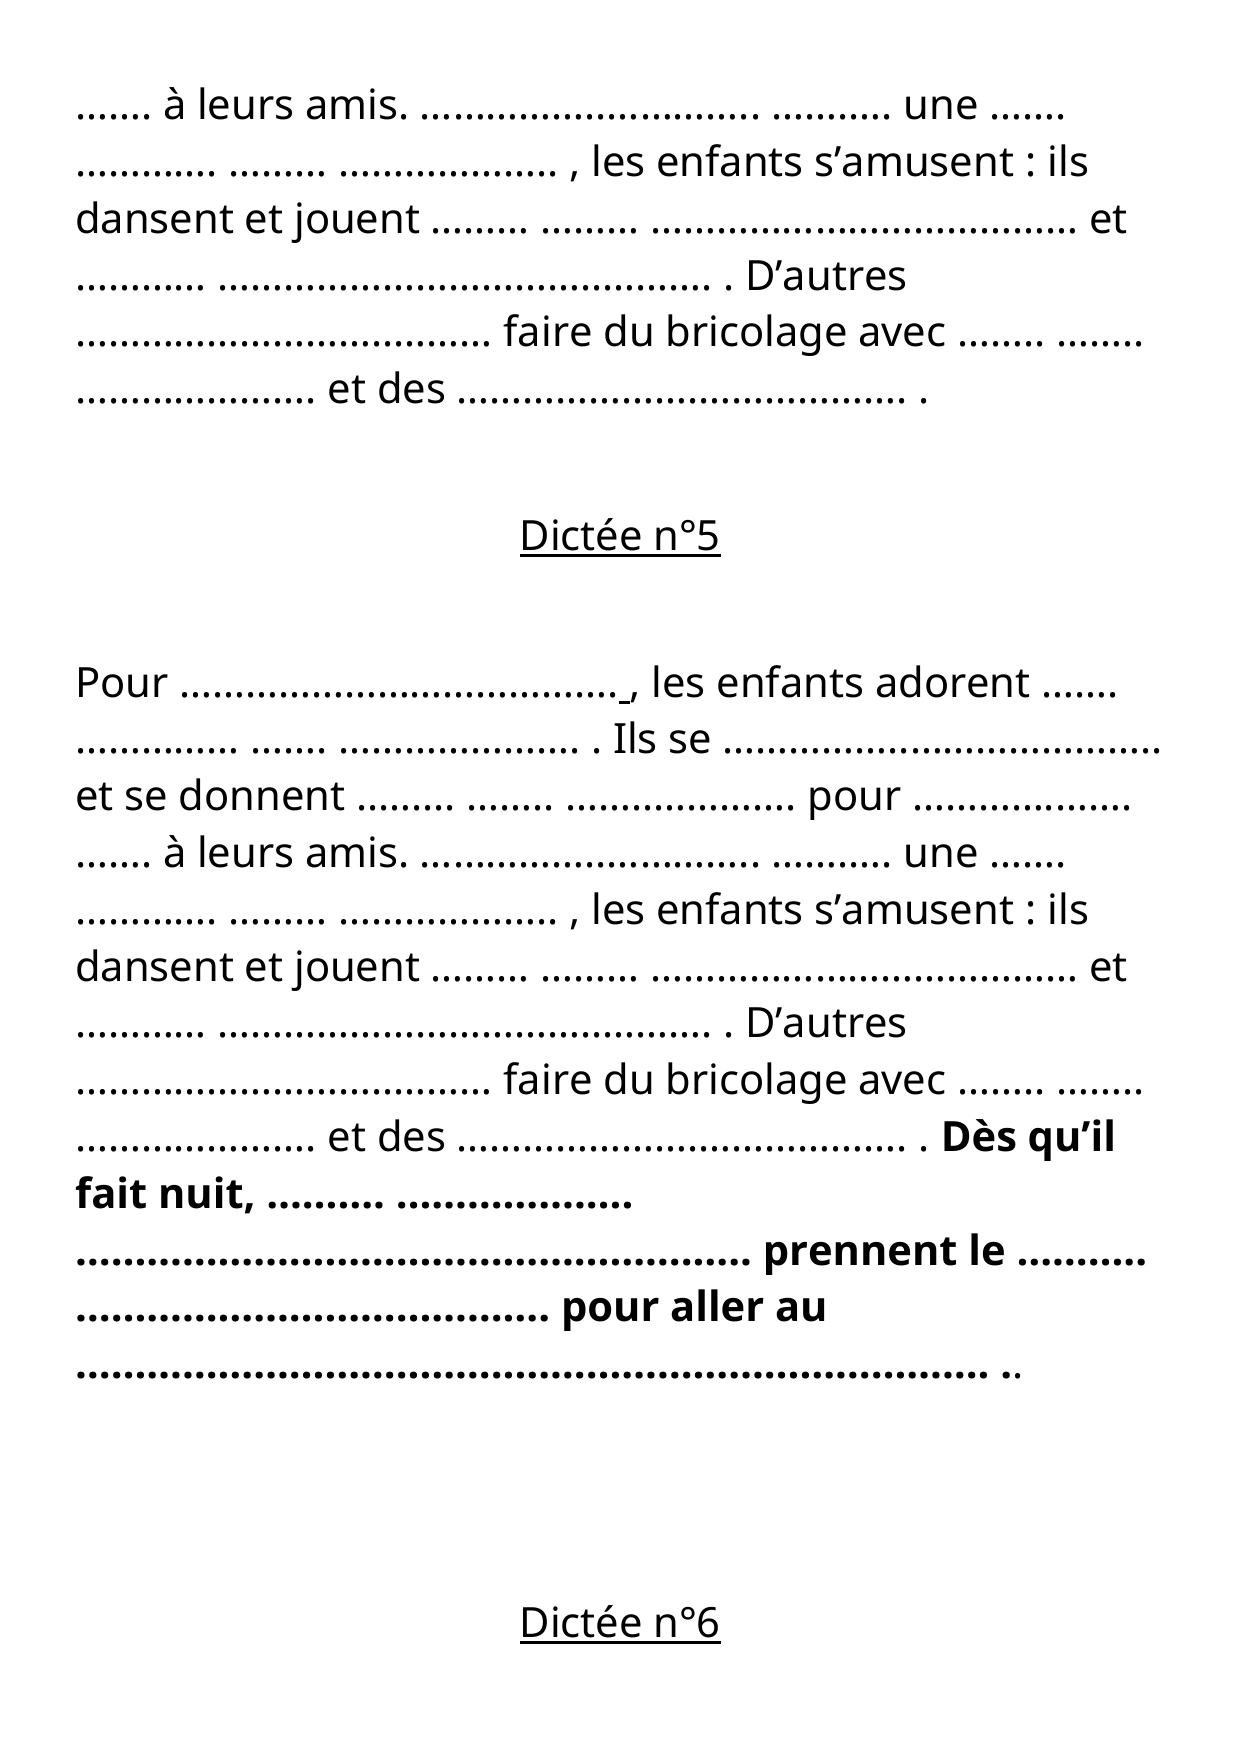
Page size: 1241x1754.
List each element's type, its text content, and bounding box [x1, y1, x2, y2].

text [75, 75, 1165, 416]
text Dictée n°6 [75, 1593, 1165, 1650]
text Pour …………………………………. , les enfants adorent …….…………… ……. …………………. . Ils se ……………..………………….. et se donnent ..….... …….. ……..…………. pour ………….…….……. à leurs amis. ……………..………….. …….…. une …….…………. ……… ……………….. , les enfants s’amusent : ils dansent et jouent ……… ……… ………………………………… et ………… ……………………………..………. . D’autres ………………………..……… faire du bricolage avec …….. …….. …………………. et des ………………….………………. . Dès qu’il fait nuit, ………. …………….…. …………………………………………….….. prennent le ………..…………………………………. pour aller au ………………………..……..…………………………………. .. [75, 653, 1165, 1391]
text Dictée n°5 [75, 506, 1165, 562]
